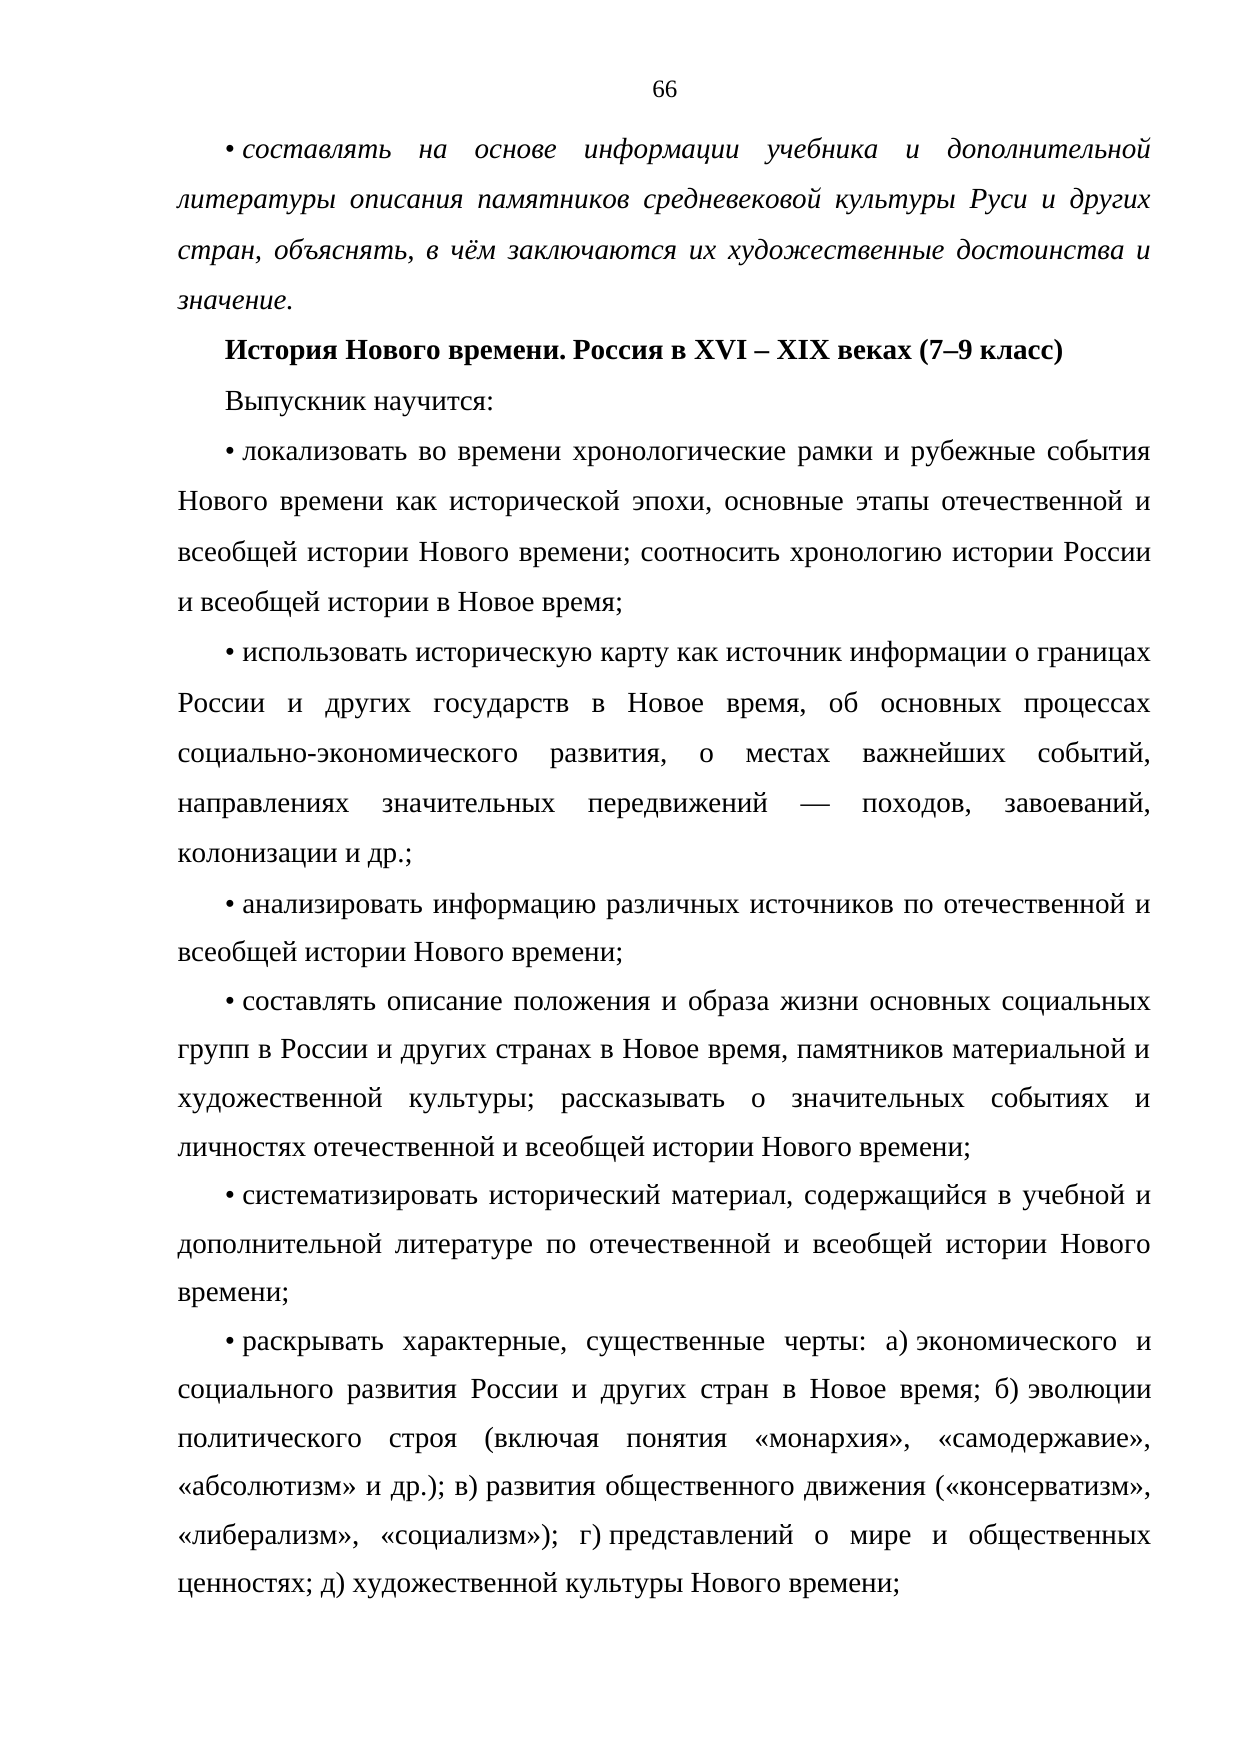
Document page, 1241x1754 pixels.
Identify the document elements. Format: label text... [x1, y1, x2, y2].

text • составлять описание положения и образа жизни основных социальных групп в России и других странах в Новое время, памятников материальной и художественной культуры; рассказывать о значительных событиях и личностях отечественной и всеобщей истории Нового времени; [177, 983, 1152, 1162]
text • локализовать во времени хронологические рамки и рубежные события Нового времени как исторической эпохи, основные этапы отечественной и всеобщей истории Нового времени; соотносить хронологию истории России и всеобщей истории в Новое время; [177, 433, 1152, 618]
text • анализировать информацию различных источников по отечественной и всеобщей истории Нового времени; [177, 886, 1152, 968]
text • раскрывать характерные, существенные черты: а) экономического и социального развития России и других стран в Новое время; б) эволюции политического строя (включая понятия «монархия», «самодержавие», «абсолютизм» и др.); в) развития общественного движения («консерватизм», «либерализм», «социализм»); г) представлений о мире и общественных ценностях; д) художественной культуры Нового времени; [177, 1323, 1152, 1599]
text • систематизировать исторический материал, содержащийся в учебной и дополнительной литературе по отечественной и всеобщей истории Нового времени; [177, 1177, 1152, 1308]
text Выпускник научится: [177, 383, 1152, 416]
text • использовать историческую карту как источник информации о границах России и других государств в Новое время, об основных процессах социально-экономического развития, о местах важнейших событий, направлениях значительных передвижений — походов, завоеваний, колонизации и др.; [177, 634, 1152, 869]
text История Нового времени. Россия в XVI – ХIХ веках (7–9 класс) [177, 332, 1152, 366]
text • составлять на основе информации учебника и дополнительной литературы описания памятников средневековой культуры Руси и других стран, объяснять, в чём заключаются их художественные достоинства и значение. [177, 131, 1152, 316]
